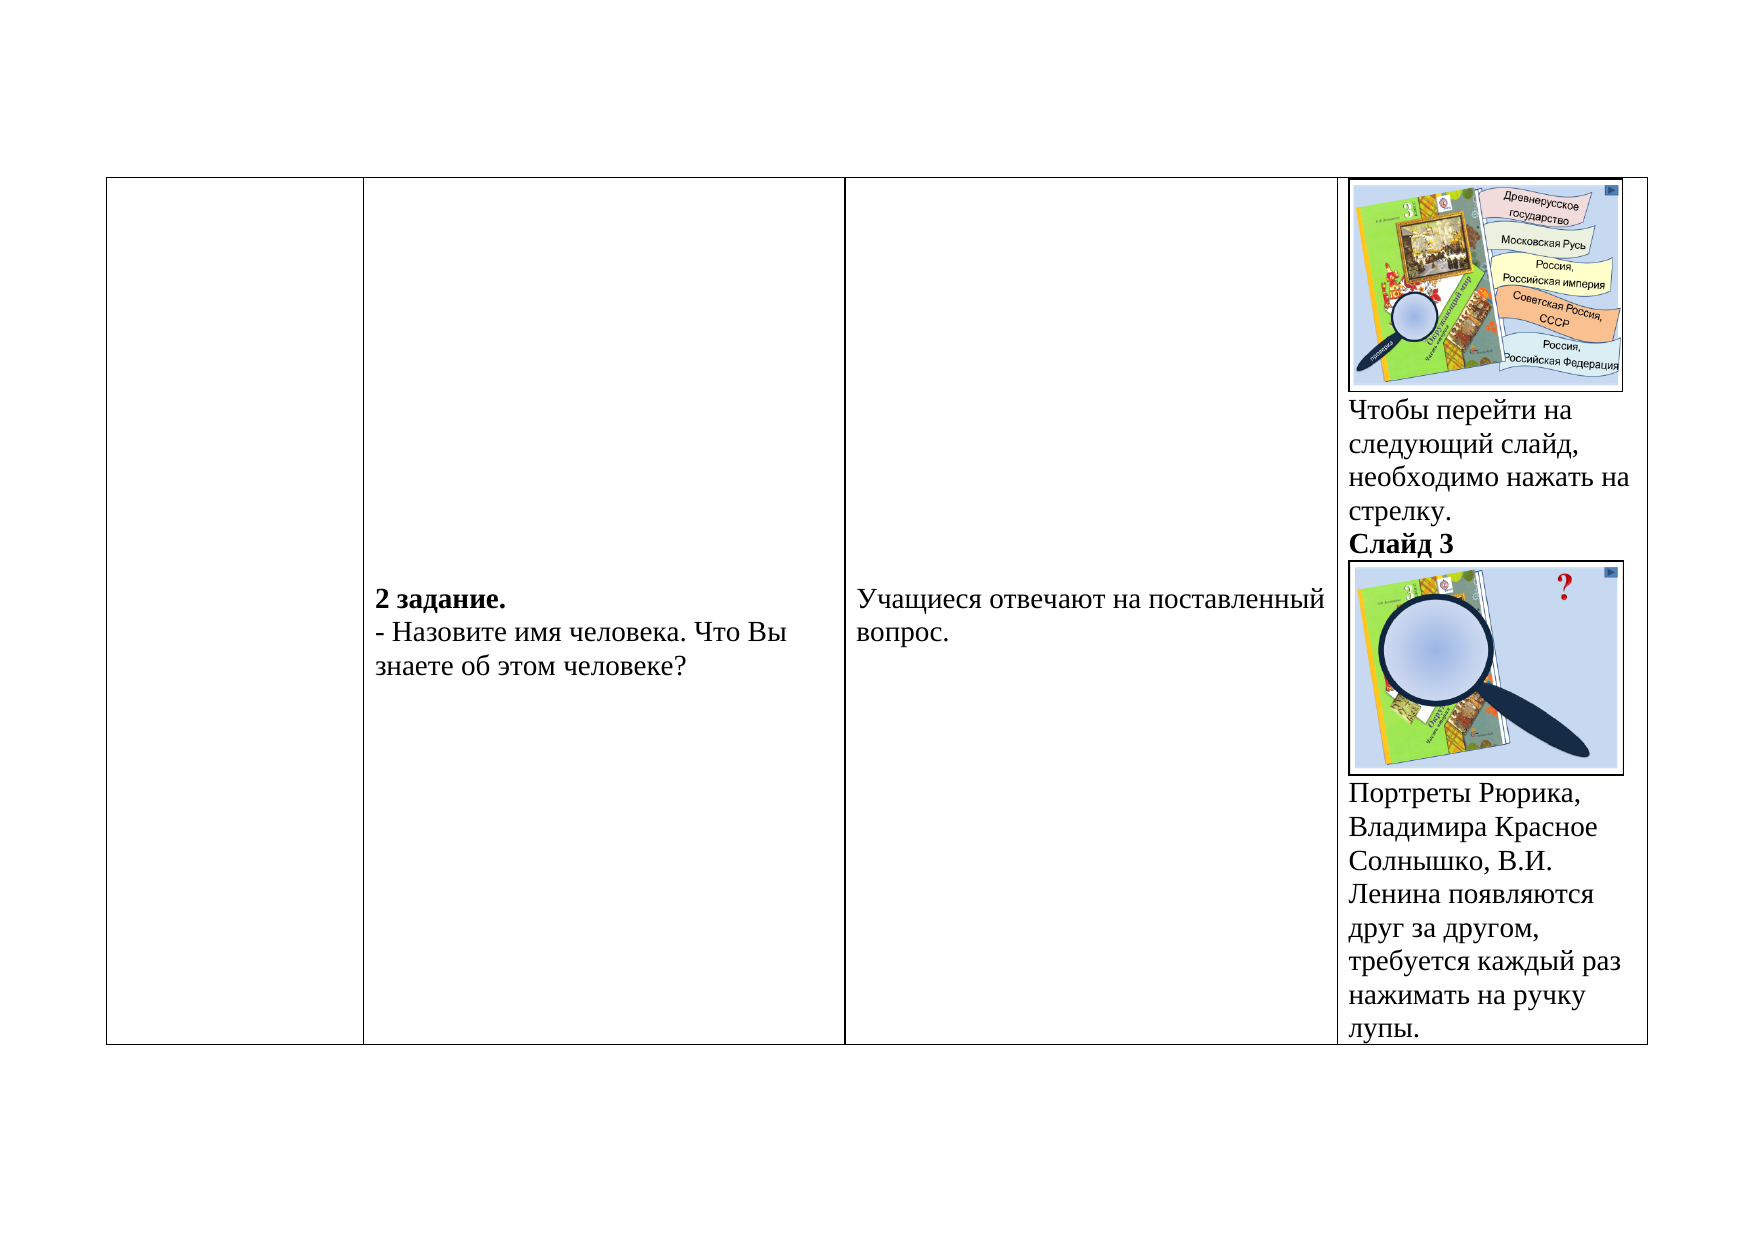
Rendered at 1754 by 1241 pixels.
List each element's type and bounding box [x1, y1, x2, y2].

table_cell [846, 178, 1337, 1044]
table_cell [1338, 178, 1647, 1044]
table_cell [107, 178, 363, 1044]
picture [1350, 180, 1622, 391]
picture [1350, 562, 1623, 774]
table_cell [364, 178, 844, 1044]
